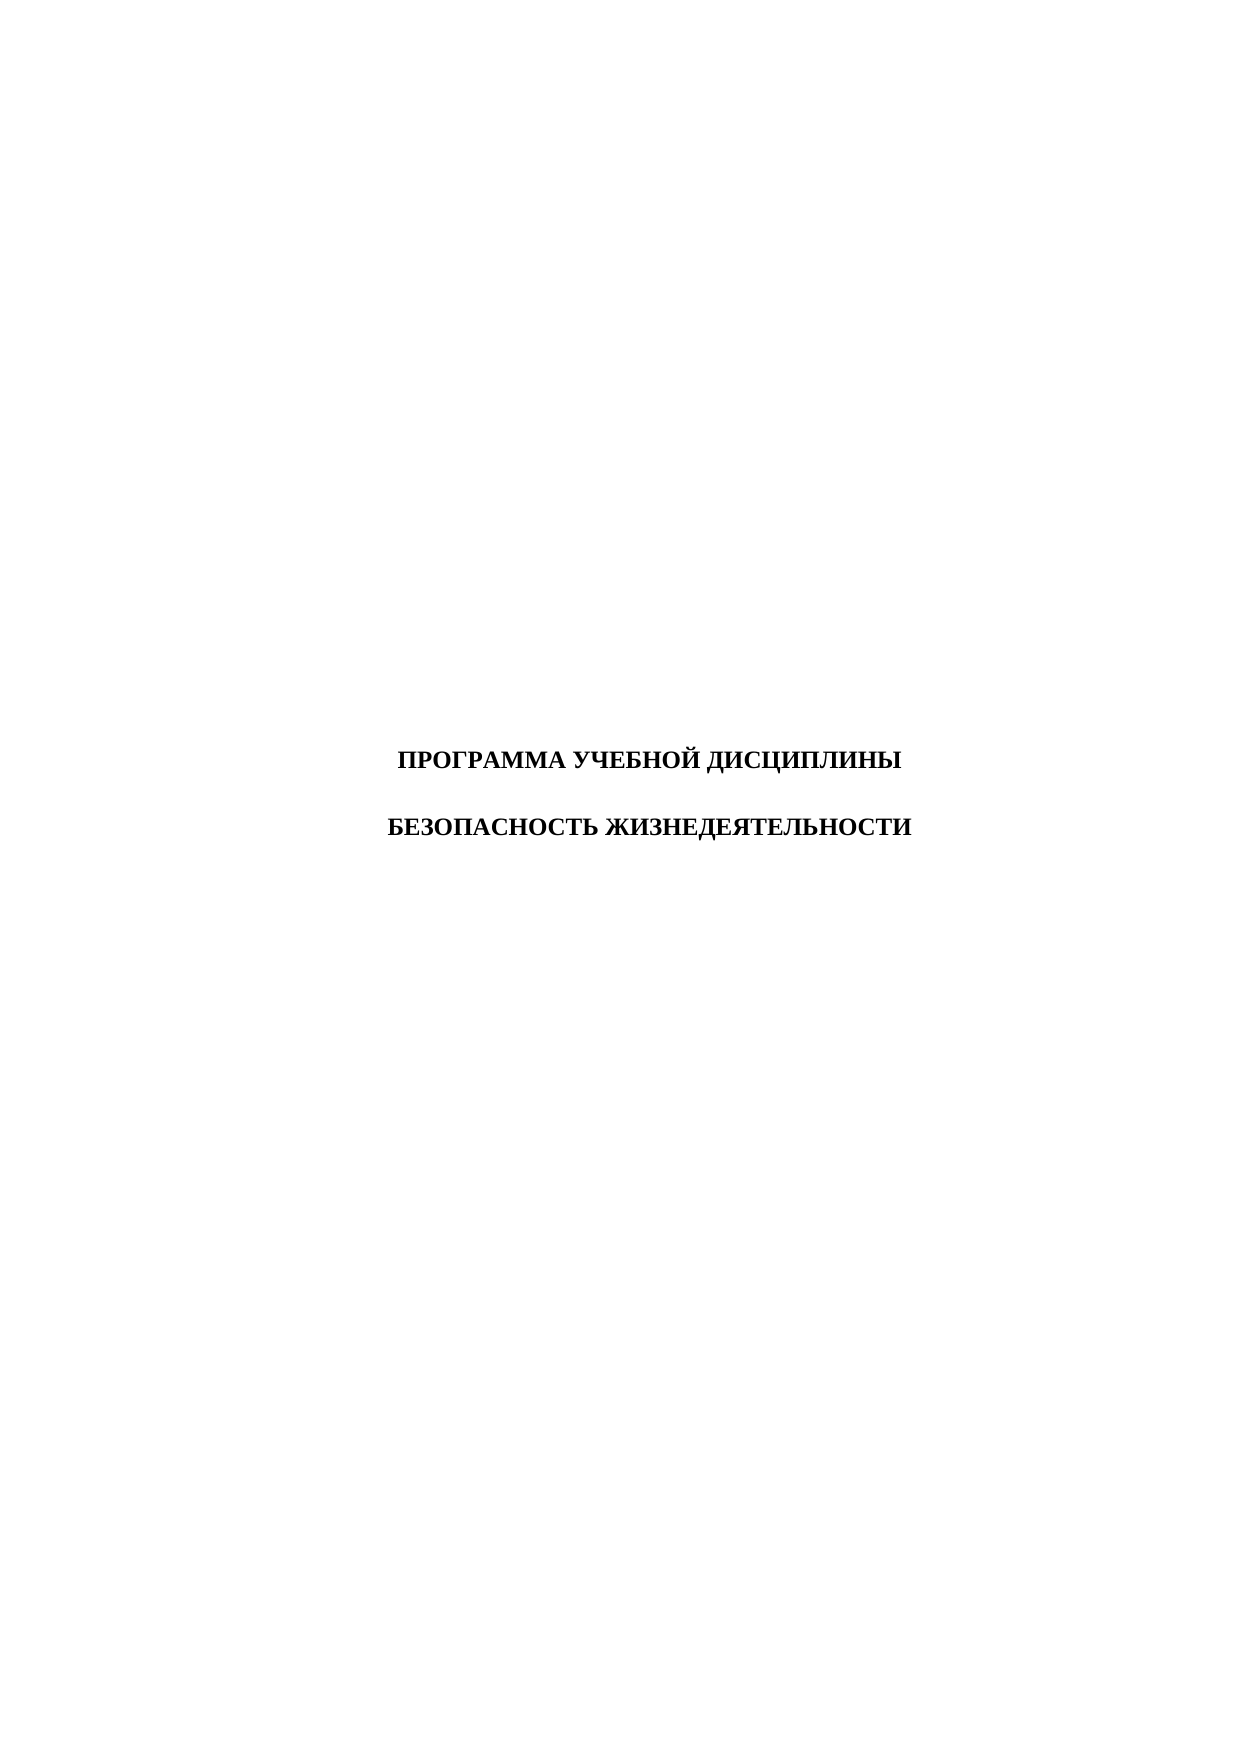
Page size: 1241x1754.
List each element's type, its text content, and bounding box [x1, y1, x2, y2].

text ПРОГРАММА УЧЕБНОЙ ДИСЦИПЛИНЫ [118, 746, 1181, 774]
text БЕЗОПАСНОСТЬ ЖИЗНЕДЕЯТЕЛЬНОСТИ [118, 812, 1181, 840]
